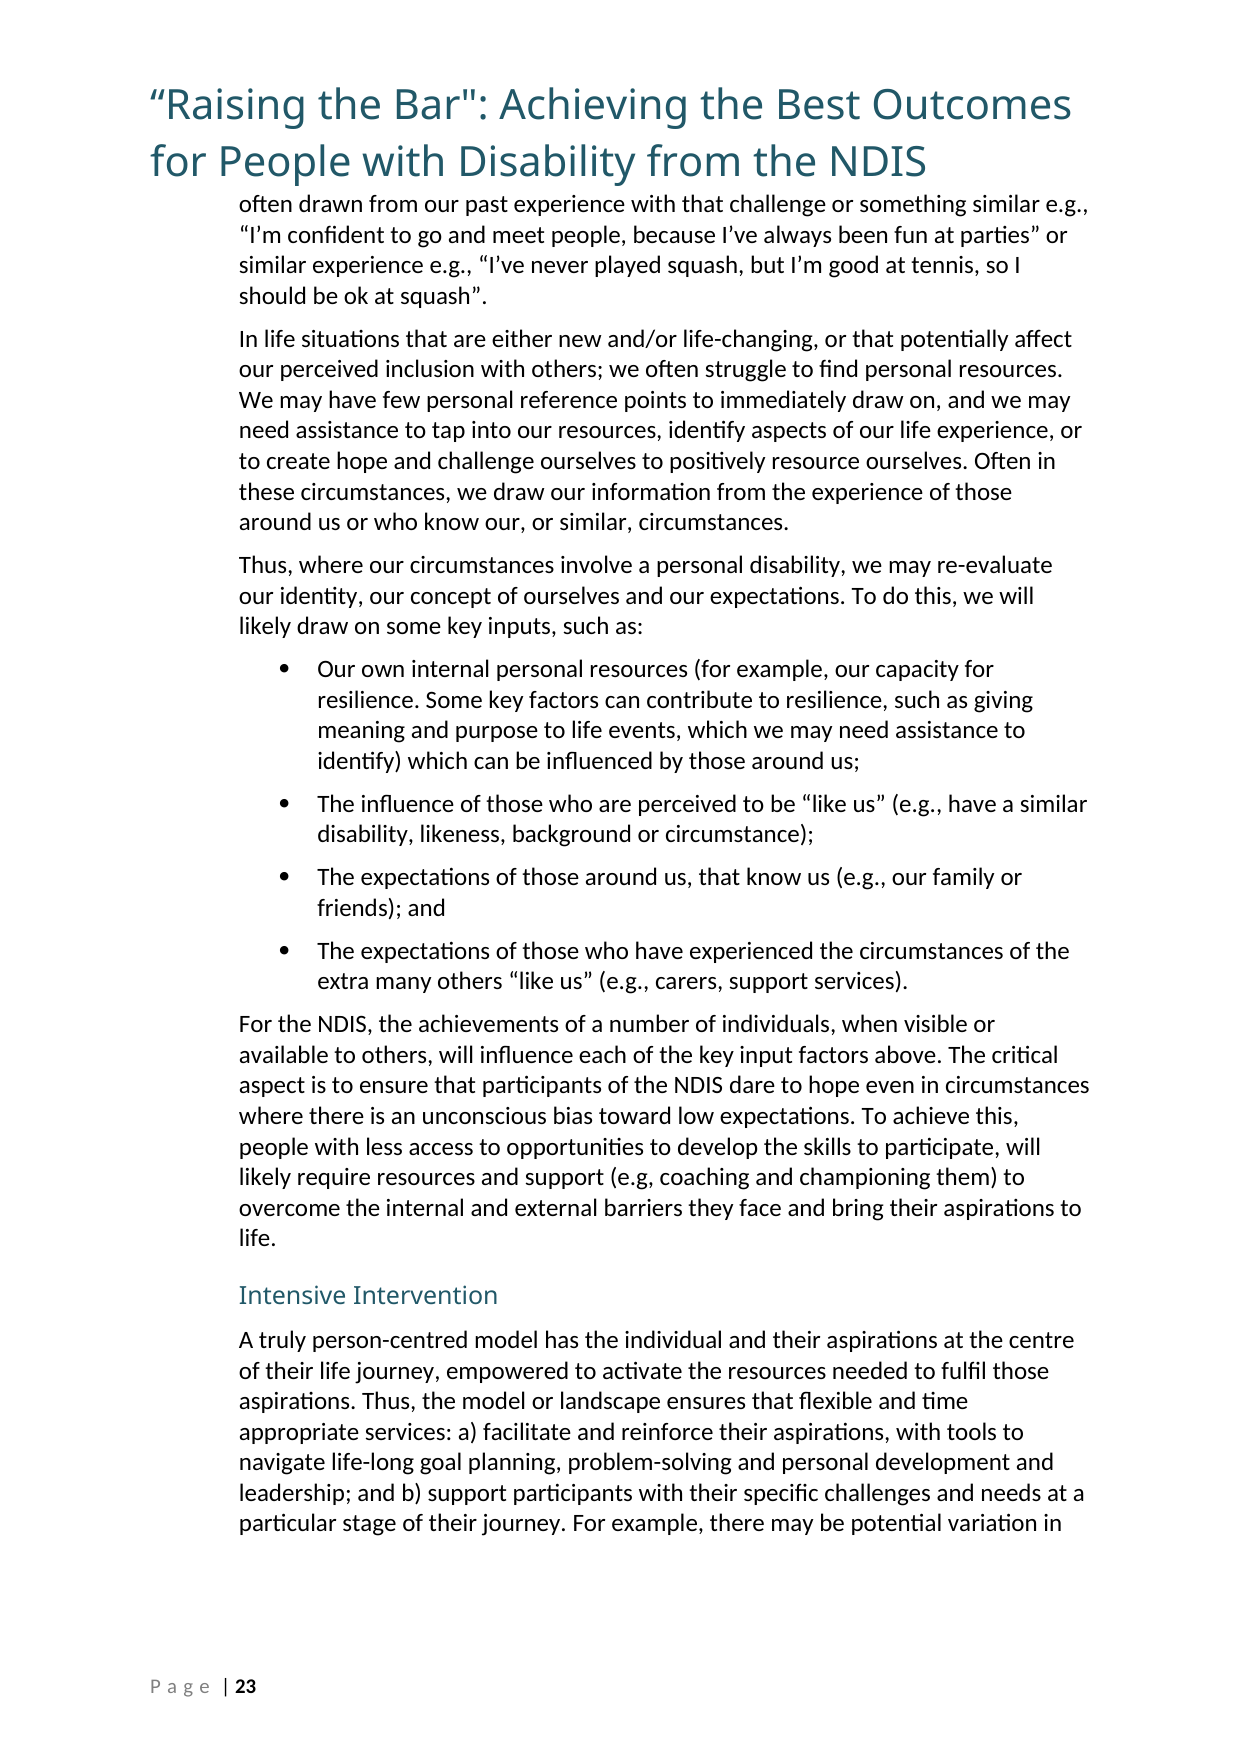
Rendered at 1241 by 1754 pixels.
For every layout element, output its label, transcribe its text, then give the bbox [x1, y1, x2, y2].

text The expectations of those who have experienced the circumstances of the extra many others “like us” (e.g., carers, support services). [280, 935, 1090, 996]
text The influence of those who are perceived to be “like us” (e.g., have a similar disability, likeness, background or circumstance); [280, 788, 1090, 849]
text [239, 188, 1090, 311]
text In life situations that are either new and/or life-changing, or that potentially affect our perceived inclusion with others; we often struggle to find personal resources. We may have few personal reference points to immediately draw on, and we may need assistance to tap into our resources, identify aspects of our life experience, or to create hope and challenge ourselves to positively resource ourselves. Often in these circumstances, we draw our information from the experience of those around us or who know our, or similar, circumstances. [239, 323, 1090, 537]
text Thus, where our circumstances involve a personal disability, we may re-evaluate our identity, our concept of ourselves and our expectations. To do this, we will likely draw on some key inputs, such as: [239, 549, 1090, 641]
text Our own internal personal resources (for example, our capacity for resilience. Some key factors can contribute to resilience, such as giving meaning and purpose to life events, which we may need assistance to identify) which can be influenced by those around us; [280, 653, 1090, 775]
text For the NDIS, the achievements of a number of individuals, when visible or available to others, will influence each of the key input factors above. The critical aspect is to ensure that participants of the NDIS dare to hope even in circumstances where there is an unconscious bias toward low expectations. To achieve this, people with less access to opportunities to develop the skills to participate, will likely require resources and support (e.g, coaching and championing them) to overcome the internal and external barriers they face and bring their aspirations to life. [239, 1008, 1090, 1253]
text The expectations of those around us, that know us (e.g., our family or friends); and [280, 861, 1090, 922]
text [239, 1324, 1090, 1538]
subtitle Intensive Intervention [239, 1278, 1090, 1312]
